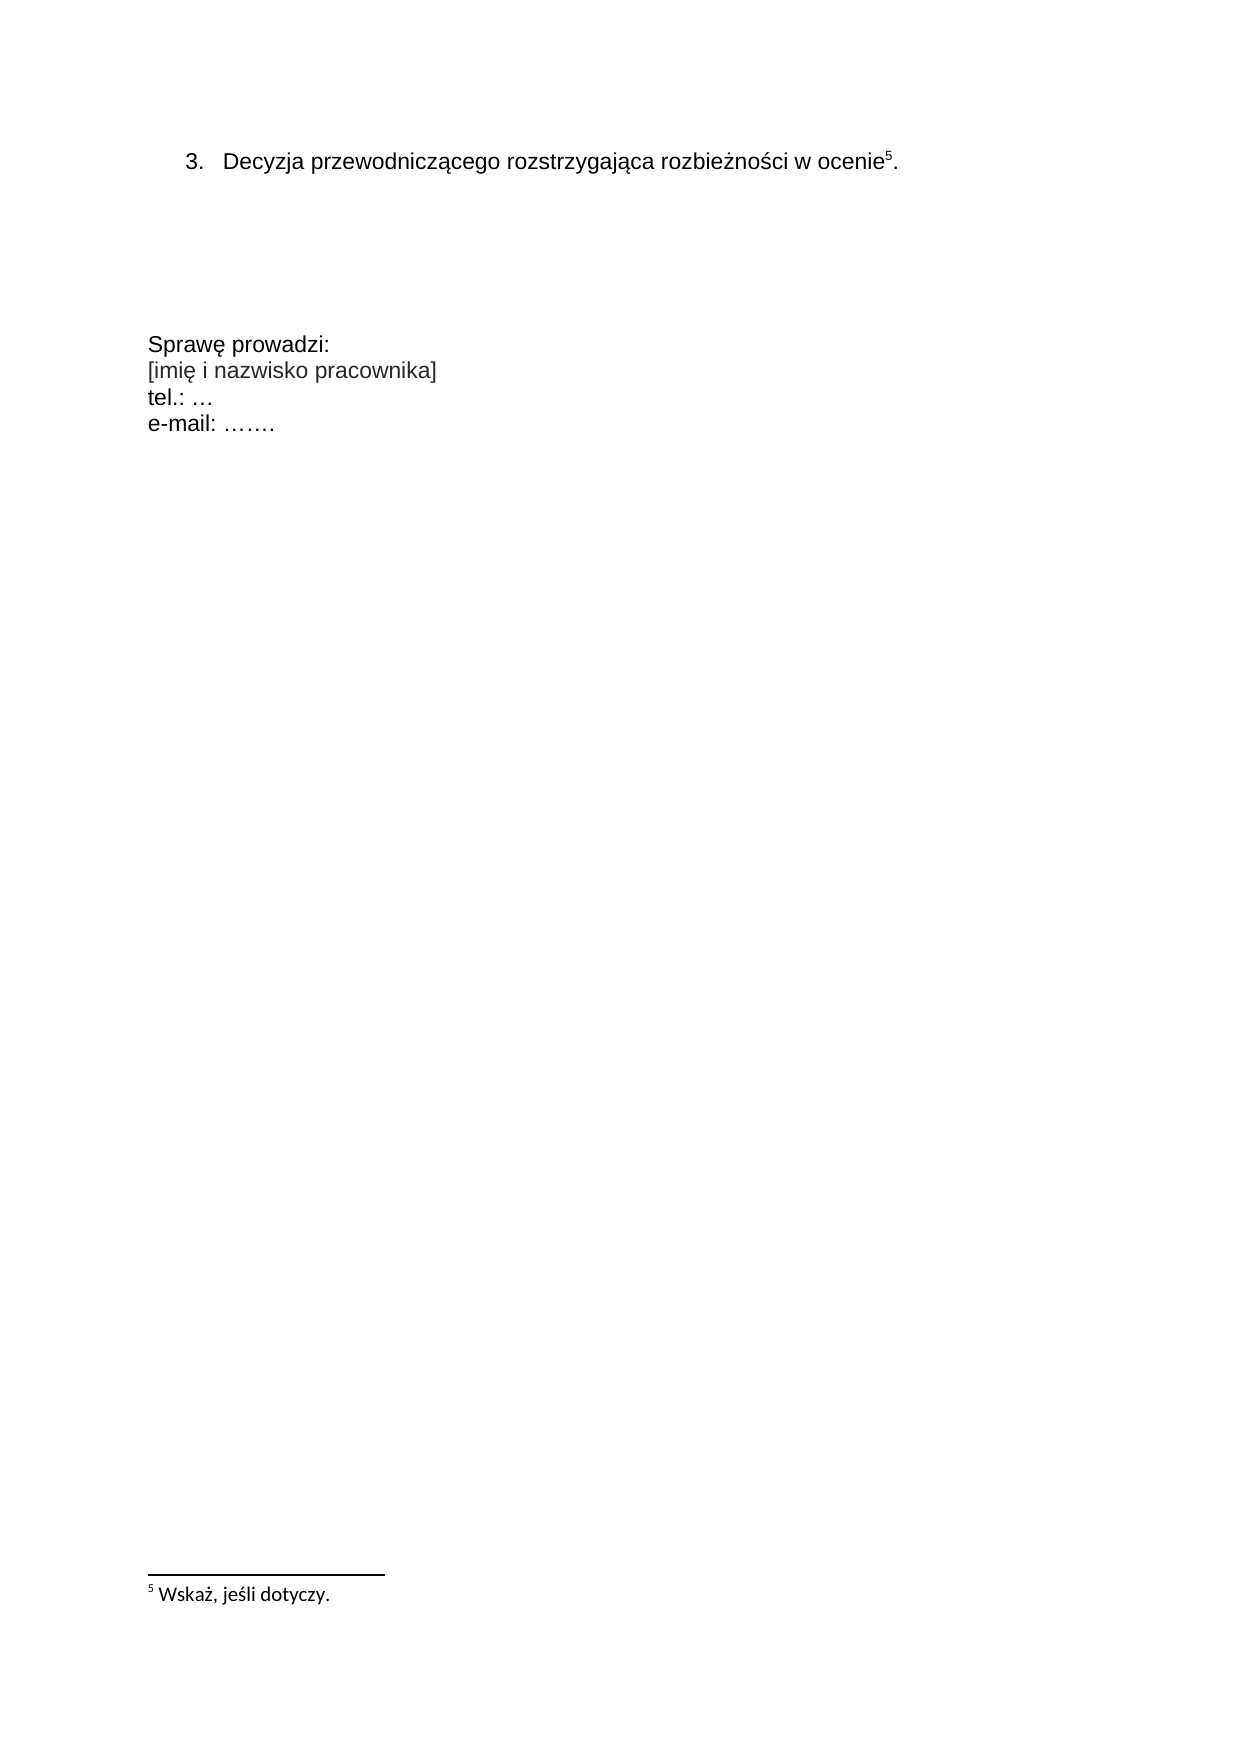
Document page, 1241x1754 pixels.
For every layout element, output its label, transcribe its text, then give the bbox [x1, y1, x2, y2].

text tel.: … [148, 383, 1093, 410]
text [imię i nazwisko pracownika] [148, 357, 1093, 383]
text e-mail: ……. [148, 410, 1093, 436]
text Sprawę prowadzi: [148, 331, 1093, 357]
list Decyzja przewodniczącego rozstrzygająca rozbieżności w ocenie. [185, 148, 1093, 174]
